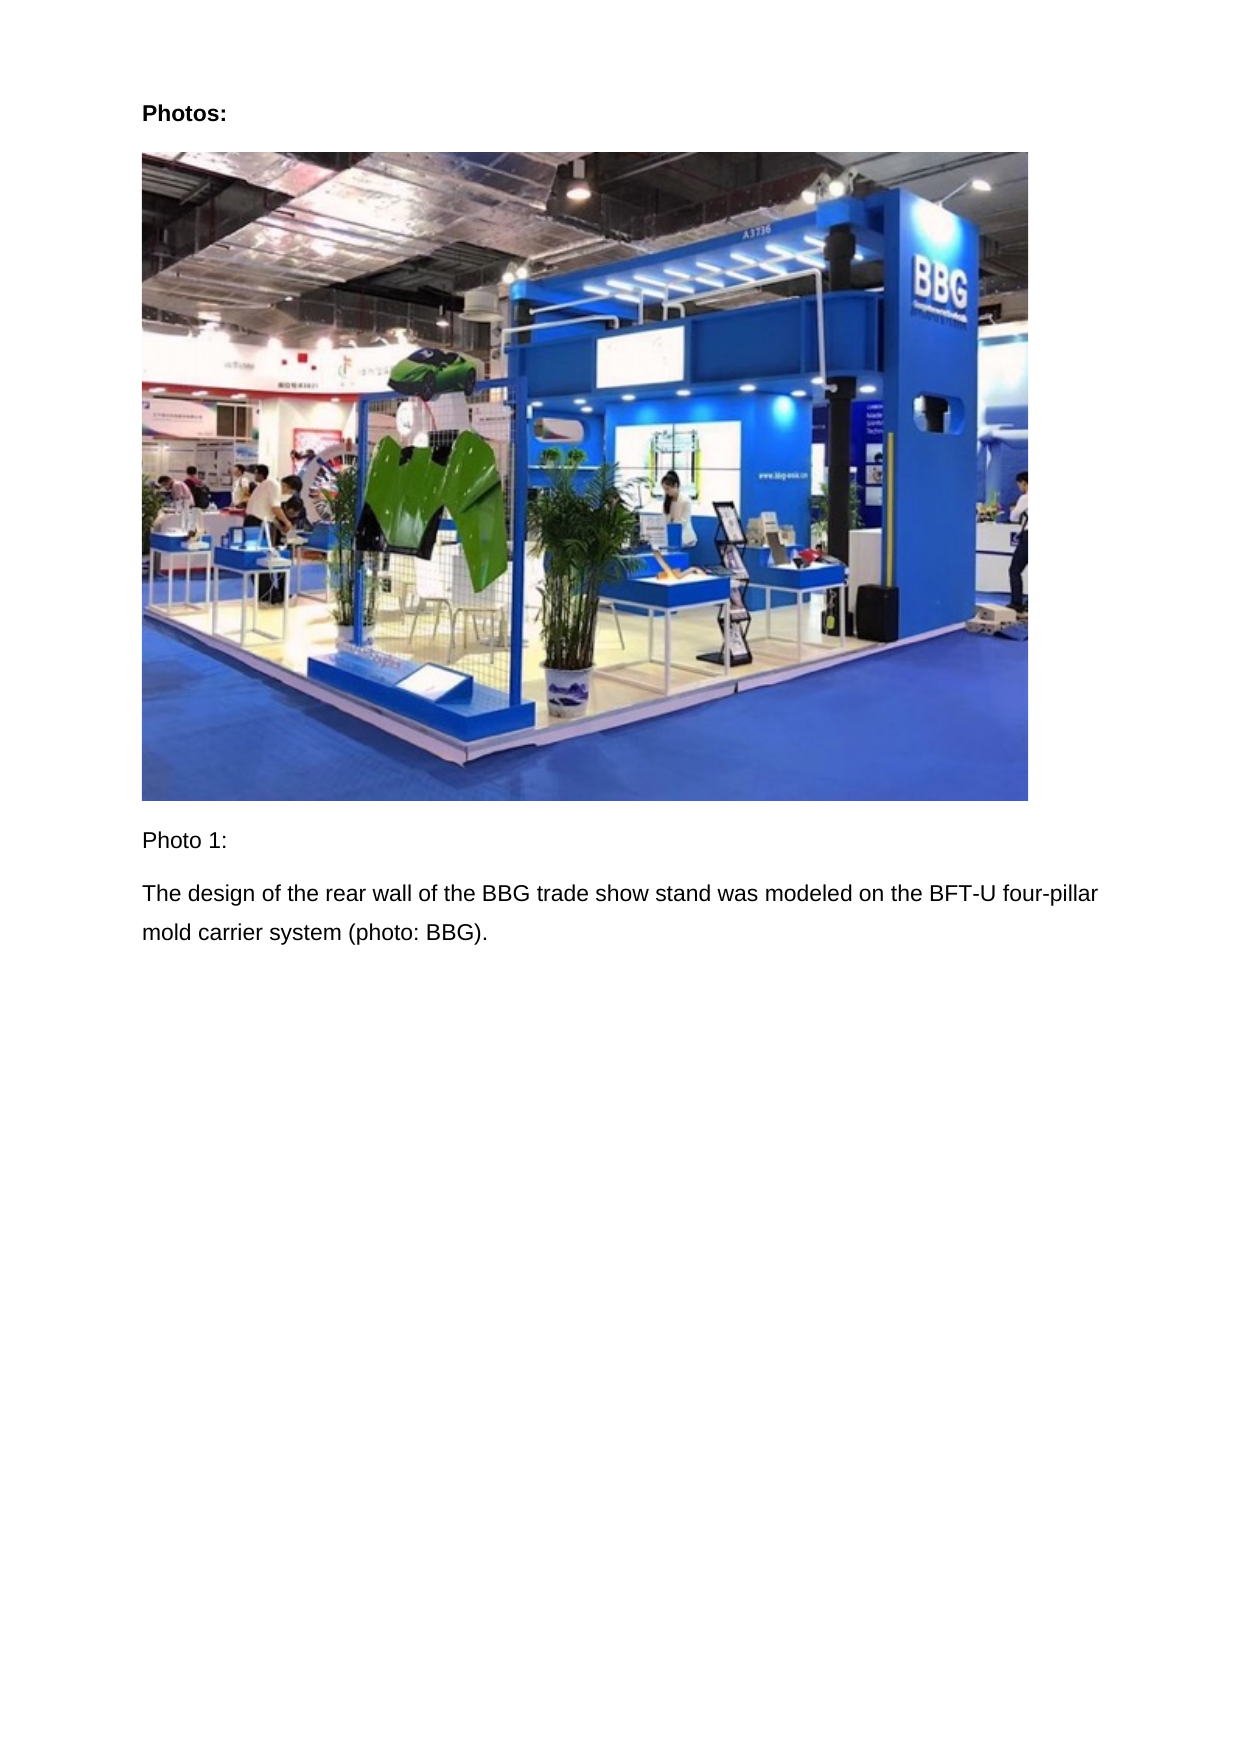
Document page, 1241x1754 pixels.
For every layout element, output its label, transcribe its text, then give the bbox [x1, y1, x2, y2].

picture [141, 152, 1029, 801]
text Photos: [142, 100, 1110, 127]
text Photo 1: [142, 827, 1110, 854]
text The design of the rear wall of the BBG trade show stand was modeled on the BFT-U four-pillar mold carrier system (photo: BBG). [142, 879, 1110, 945]
